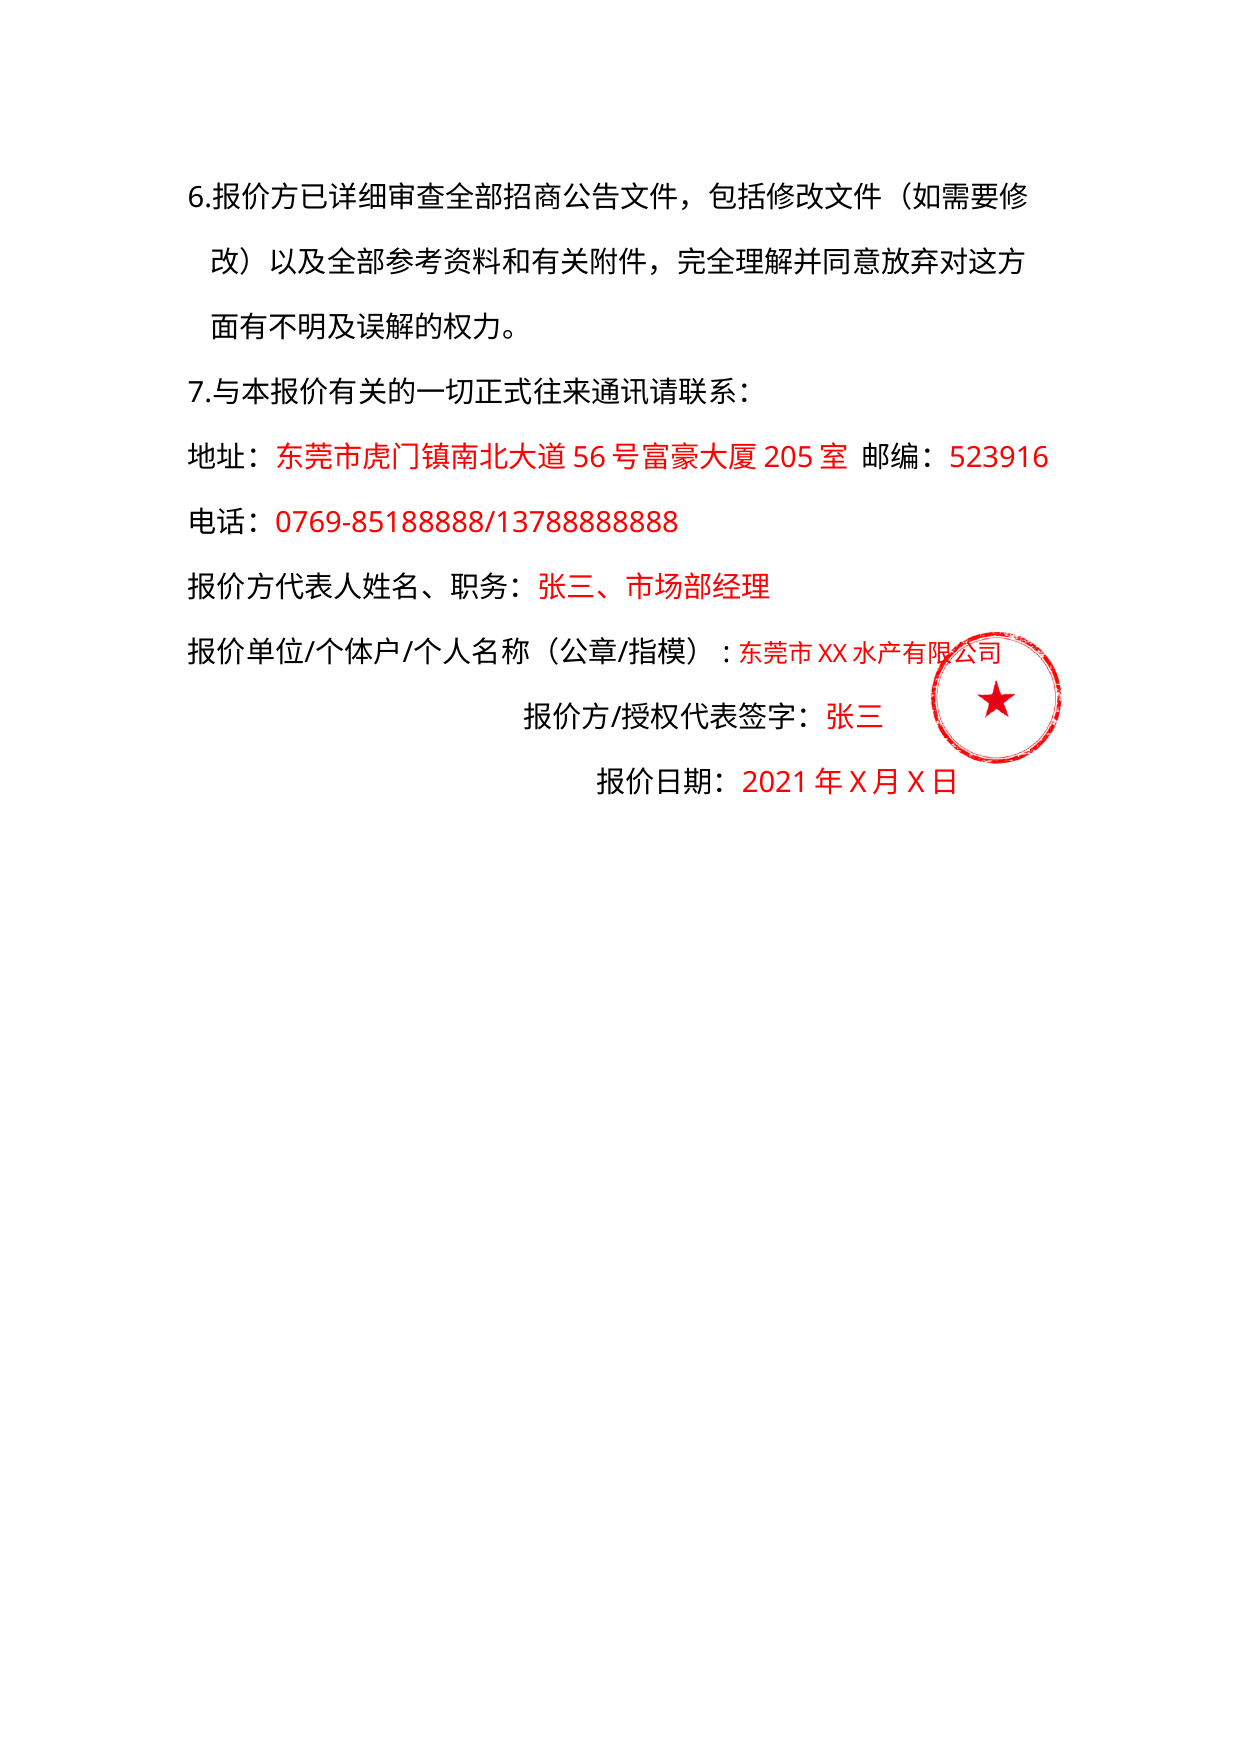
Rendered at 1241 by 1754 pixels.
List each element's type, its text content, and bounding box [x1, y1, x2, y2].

text 报价方代表人姓名、职务：张三、市场部经理 [187, 552, 1053, 617]
list 7.与本报价有关的一切正式往来通讯请联系： [187, 357, 1053, 422]
text 电话：0769-85188888/13788888888 [187, 487, 1053, 552]
picture [1053, 621, 1079, 776]
list 6.报价方已详细审查全部招商公告文件，包括修改文件（如需要修改）以及全部参考资料和有关附件，完全理解并同意放弃对这方面有不明及误解的权力。 [187, 162, 1053, 357]
text 报价方/授权代表签字：张三 [187, 682, 1053, 747]
text 地址：东莞市虎门镇南北大道56号富豪大厦205室 邮编：523916 [187, 422, 1053, 487]
text 报价单位/个体户/个人名称（公章/指模） : 东莞市XX水产有限公司 [187, 617, 1053, 682]
text 报价日期：2021年X月X日 [187, 747, 1053, 812]
